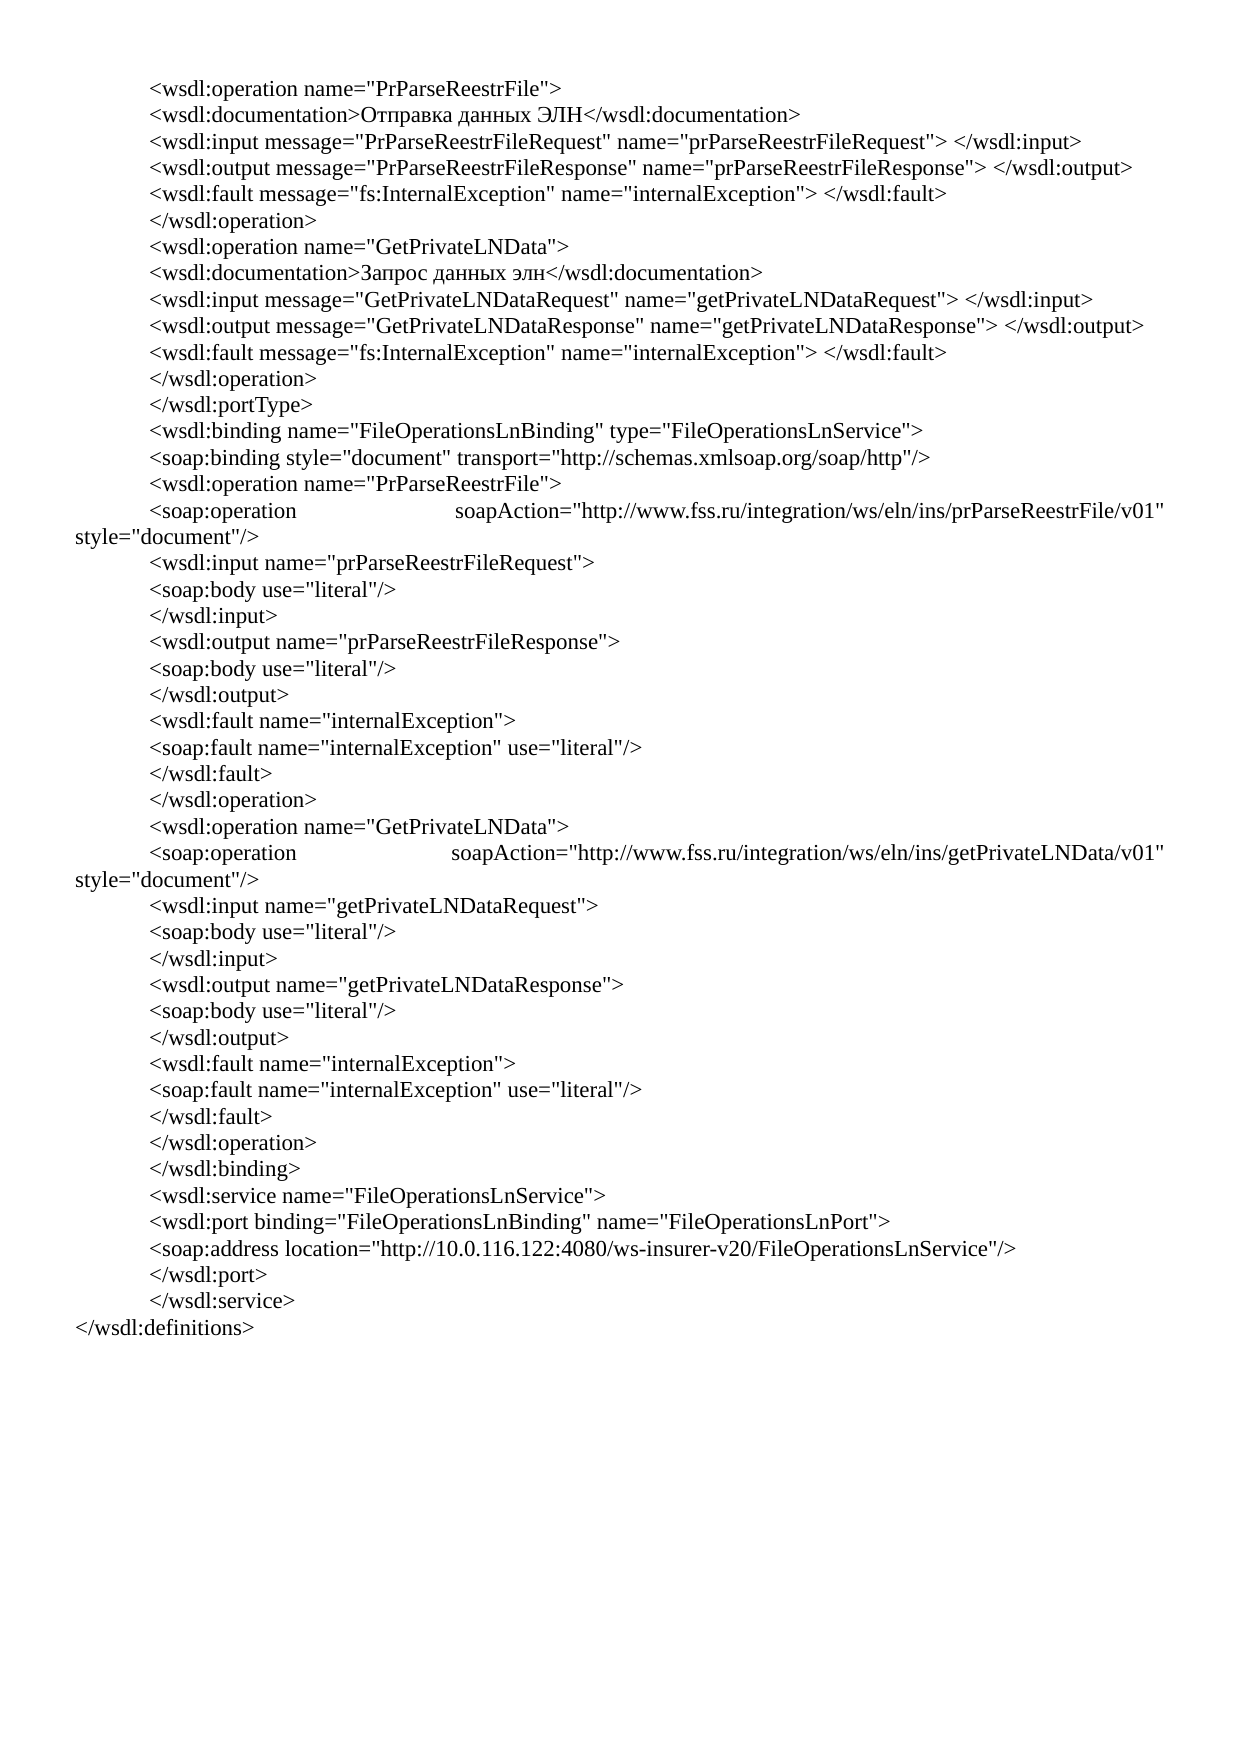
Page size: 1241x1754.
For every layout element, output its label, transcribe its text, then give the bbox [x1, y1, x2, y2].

text <wsdl:service name="FileOperationsLnService"> [75, 1182, 1165, 1208]
text <soap:body use="literal"/> [75, 576, 1165, 602]
text <wsdl:fault message="fs:InternalException" name="internalException"> </wsdl:fault> [75, 338, 1165, 365]
text <wsdl:output message="GetPrivateLNDataResponse" name="getPrivateLNDataResponse"> </wsdl:output> [75, 312, 1165, 338]
text <wsdl:operation name="GetPrivateLNData"> [75, 813, 1165, 839]
text </wsdl:binding> [75, 1156, 1165, 1182]
text <soap:binding style="document" transport="http://schemas.xmlsoap.org/soap/http"/> [75, 444, 1165, 470]
text </wsdl:input> [75, 602, 1165, 628]
text </wsdl:operation> [75, 1129, 1165, 1156]
text <wsdl:operation name="PrParseReestrFile"> [75, 75, 1165, 101]
text <wsdl:input message="PrParseReestrFileRequest" name="prParseReestrFileRequest"> </wsdl:input> [75, 128, 1165, 154]
text <wsdl:port binding="FileOperationsLnBinding" name="FileOperationsLnPort"> [75, 1208, 1165, 1234]
text </wsdl:operation> [75, 787, 1165, 813]
text <wsdl:output name="prParseReestrFileResponse"> [75, 628, 1165, 655]
text <wsdl:output name="getPrivateLNDataResponse"> [75, 971, 1165, 997]
text </wsdl:fault> [75, 1103, 1165, 1129]
text <wsdl:operation name="GetPrivateLNData"> [75, 233, 1165, 259]
text <wsdl:fault message="fs:InternalException" name="internalException"> </wsdl:fault> [75, 180, 1165, 207]
text <wsdl:operation name="PrParseReestrFile"> [75, 470, 1165, 497]
text <wsdl:binding name="FileOperationsLnBinding" type="FileOperationsLnService"> [75, 418, 1165, 444]
text </wsdl:service> [75, 1287, 1165, 1314]
text </wsdl:output> [75, 681, 1165, 707]
text <soap:address location="http://10.0.116.122:4080/ws-insurer-v20/FileOperationsLnService"/> [75, 1234, 1165, 1261]
text <wsdl:documentation>Запрос данных элн</wsdl:documentation> [75, 259, 1165, 286]
text <soap:operation soapAction="http://www.fss.ru/integration/ws/eln/ins/prParseReestrFile/v01" style="document"/> [75, 497, 1165, 549]
text </wsdl:portType> [75, 391, 1165, 418]
text </wsdl:port> [75, 1261, 1165, 1287]
text <soap:body use="literal"/> [75, 918, 1165, 945]
text </wsdl:definitions> [75, 1314, 1165, 1340]
text <wsdl:output message="PrParseReestrFileResponse" name="prParseReestrFileResponse"> </wsdl:output> [75, 154, 1165, 180]
text </wsdl:input> [75, 945, 1165, 971]
text <soap:operation soapAction="http://www.fss.ru/integration/ws/eln/ins/getPrivateLNData/v01" style="document"/> [75, 839, 1165, 892]
text <wsdl:input name="getPrivateLNDataRequest"> [75, 892, 1165, 918]
text <wsdl:fault name="internalException"> [75, 1050, 1165, 1076]
text <soap:body use="literal"/> [75, 655, 1165, 681]
text <soap:fault name="internalException" use="literal"/> [75, 734, 1165, 760]
text </wsdl:fault> [75, 760, 1165, 787]
text <wsdl:documentation>Отправка данных ЭЛН</wsdl:documentation> [75, 101, 1165, 128]
text <wsdl:input message="GetPrivateLNDataRequest" name="getPrivateLNDataRequest"> </wsdl:input> [75, 286, 1165, 312]
text <wsdl:fault name="internalException"> [75, 707, 1165, 734]
text <soap:body use="literal"/> [75, 997, 1165, 1024]
text </wsdl:operation> [75, 207, 1165, 233]
text <wsdl:input name="prParseReestrFileRequest"> [75, 549, 1165, 576]
text </wsdl:operation> [75, 365, 1165, 391]
text <soap:fault name="internalException" use="literal"/> [75, 1076, 1165, 1103]
text </wsdl:output> [75, 1024, 1165, 1050]
